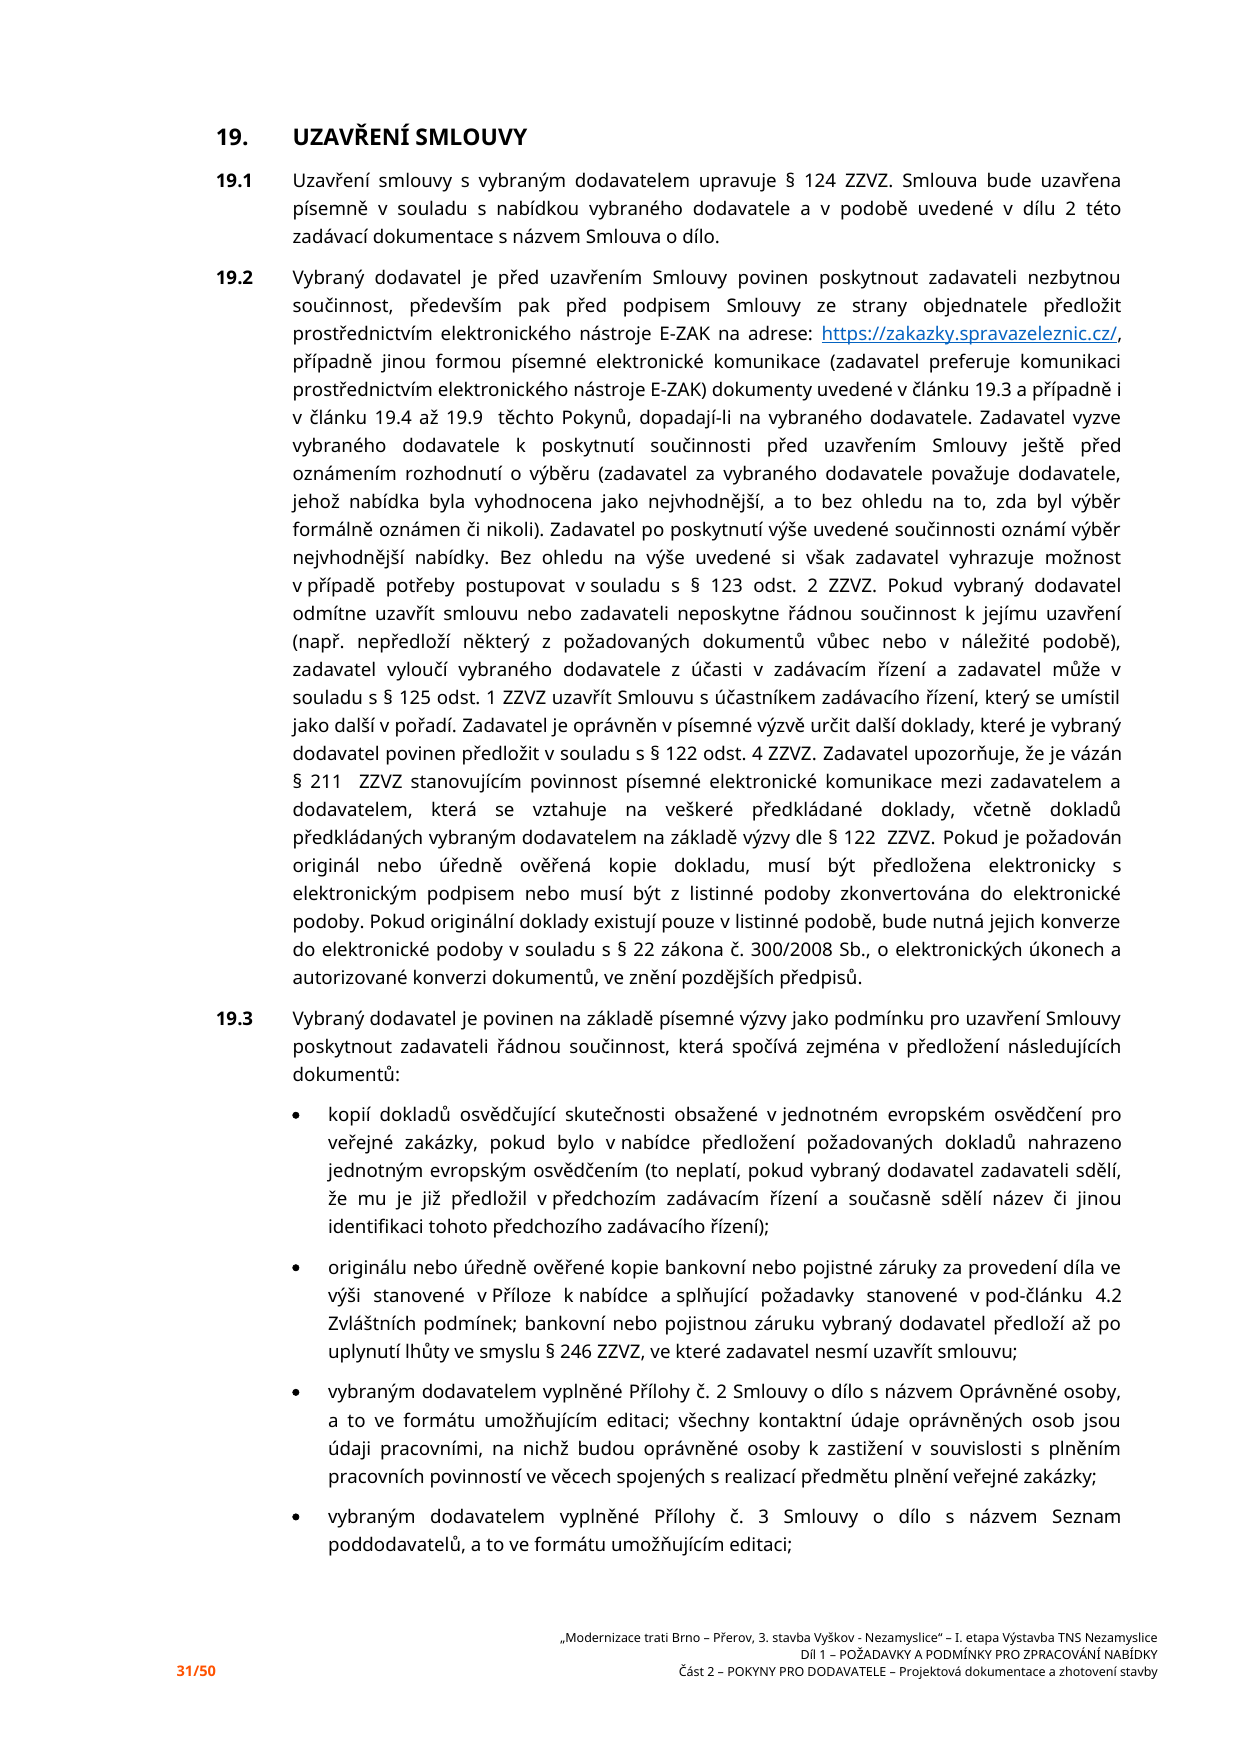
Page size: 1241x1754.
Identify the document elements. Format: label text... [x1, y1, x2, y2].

text vybraným dodavatelem vyplněné Přílohy č. 3 Smlouvy o dílo s názvem Seznam poddodavatelů, a to ve formátu umožňujícím editaci; [292, 1503, 1122, 1557]
text originálu nebo úředně ověřené kopie bankovní nebo pojistné záruky za provedení díla ve výši stanovené v Příloze k nabídce a splňující požadavky stanovené v pod-článku 4.2 Zvláštních podmínek; bankovní nebo pojistnou záruku vybraný dodavatel předloží až po uplynutí lhůty ve smyslu § 246 ZZVZ, ve které zadavatel nesmí uzavřít smlouvu; [292, 1254, 1122, 1364]
text Uzavření smlouvy s vybraným dodavatelem upravuje § 124 ZZVZ. Smlouva bude uzavřena písemně v souladu s nabídkou vybraného dodavatele a v podobě uvedené v dílu 2 této zadávací dokumentace s názvem Smlouva o dílo. [216, 167, 1122, 249]
text Vybraný dodavatel je povinen na základě písemné výzvy jako podmínku pro uzavření Smlouvy poskytnout zadavateli řádnou součinnost, která spočívá zejména v předložení následujících dokumentů: [216, 1005, 1122, 1087]
text kopií dokladů osvědčující skutečnosti obsažené v jednotném evropském osvědčení pro veřejné zakázky, pokud bylo v nabídce předložení požadovaných dokladů nahrazeno jednotným evropským osvědčením (to neplatí, pokud vybraný dodavatel zadavateli sdělí, že mu je již předložil v předchozím zadávacím řízení a současně sdělí název či jinou identifikaci tohoto předchozího zadávacího řízení); [292, 1102, 1122, 1239]
text vybraným dodavatelem vyplněné Přílohy č. 2 Smlouvy o dílo s názvem Oprávněné osoby, a to ve formátu umožňujícím editaci; všechny kontaktní údaje oprávněných osob jsou údaji pracovními, na nichž budou oprávněné osoby k zastižení v souvislosti s plněním pracovních povinností ve věcech spojených s realizací předmětu plnění veřejné zakázky; [292, 1379, 1122, 1488]
text UZAVŘENÍ SMLOUVY [216, 121, 1122, 152]
text Vybraný dodavatel je před uzavřením Smlouvy povinen poskytnout zadavateli nezbytnou součinnost, především pak před podpisem Smlouvy ze strany objednatele předložit prostřednictvím elektronického nástroje E-ZAK na adrese: https://zakazky.spravazeleznic.cz/, případně jinou formou písemné elektronické komunikace (zadavatel preferuje komunikaci prostřednictvím elektronického nástroje E-ZAK) dokumenty uvedené v článku 19.3 a případně i v článku 19.4 až 19.9 těchto Pokynů, dopadají-li na vybraného dodavatele. Zadavatel vyzve vybraného dodavatele k poskytnutí součinnosti před uzavřením Smlouvy ještě před oznámením rozhodnutí o výběru (zadavatel za vybraného dodavatele považuje dodavatele, jehož nabídka byla vyhodnocena jako nejvhodnější, a to bez ohledu na to, zda byl výběr formálně oznámen či nikoli). Zadavatel po poskytnutí výše uvedené součinnosti oznámí výběr nejvhodnější nabídky. Bez ohledu na výše uvedené si však zadavatel vyhrazuje možnost v případě potřeby postupovat v souladu s § 123 odst. 2 ZZVZ. Pokud vybraný dodavatel odmítne uzavřít smlouvu nebo zadavateli neposkytne řádnou součinnost k jejímu uzavření (např. nepředloží některý z požadovaných dokumentů vůbec nebo v náležité podobě), zadavatel vyloučí vybraného dodavatele z účasti v zadávacím řízení a zadavatel může v souladu s § 125 odst. 1 ZZVZ uzavřít Smlouvu s účastníkem zadávacího řízení, který se umístil jako další v pořadí. Zadavatel je oprávněn v písemné výzvě určit další doklady, které je vybraný dodavatel povinen předložit v souladu s § 122 odst. 4 ZZVZ. Zadavatel upozorňuje, že je vázán § 211 ZZVZ stanovujícím povinnost písemné elektronické komunikace mezi zadavatelem a dodavatelem, která se vztahuje na veškeré předkládané doklady, včetně dokladů předkládaných vybraným dodavatelem na základě výzvy dle § 122 ZZVZ. Pokud je požadován originál nebo úředně ověřená kopie dokladu, musí být předložena elektronicky s elektronickým podpisem nebo musí být z listinné podoby zkonvertována do elektronické podoby. Pokud originální doklady existují pouze v listinné podobě, bude nutná jejich konverze do elektronické podoby v souladu s § 22 zákona č. 300/2008 Sb., o elektronických úkonech a autorizované konverzi dokumentů, ve znění pozdějších předpisů. [216, 264, 1122, 990]
